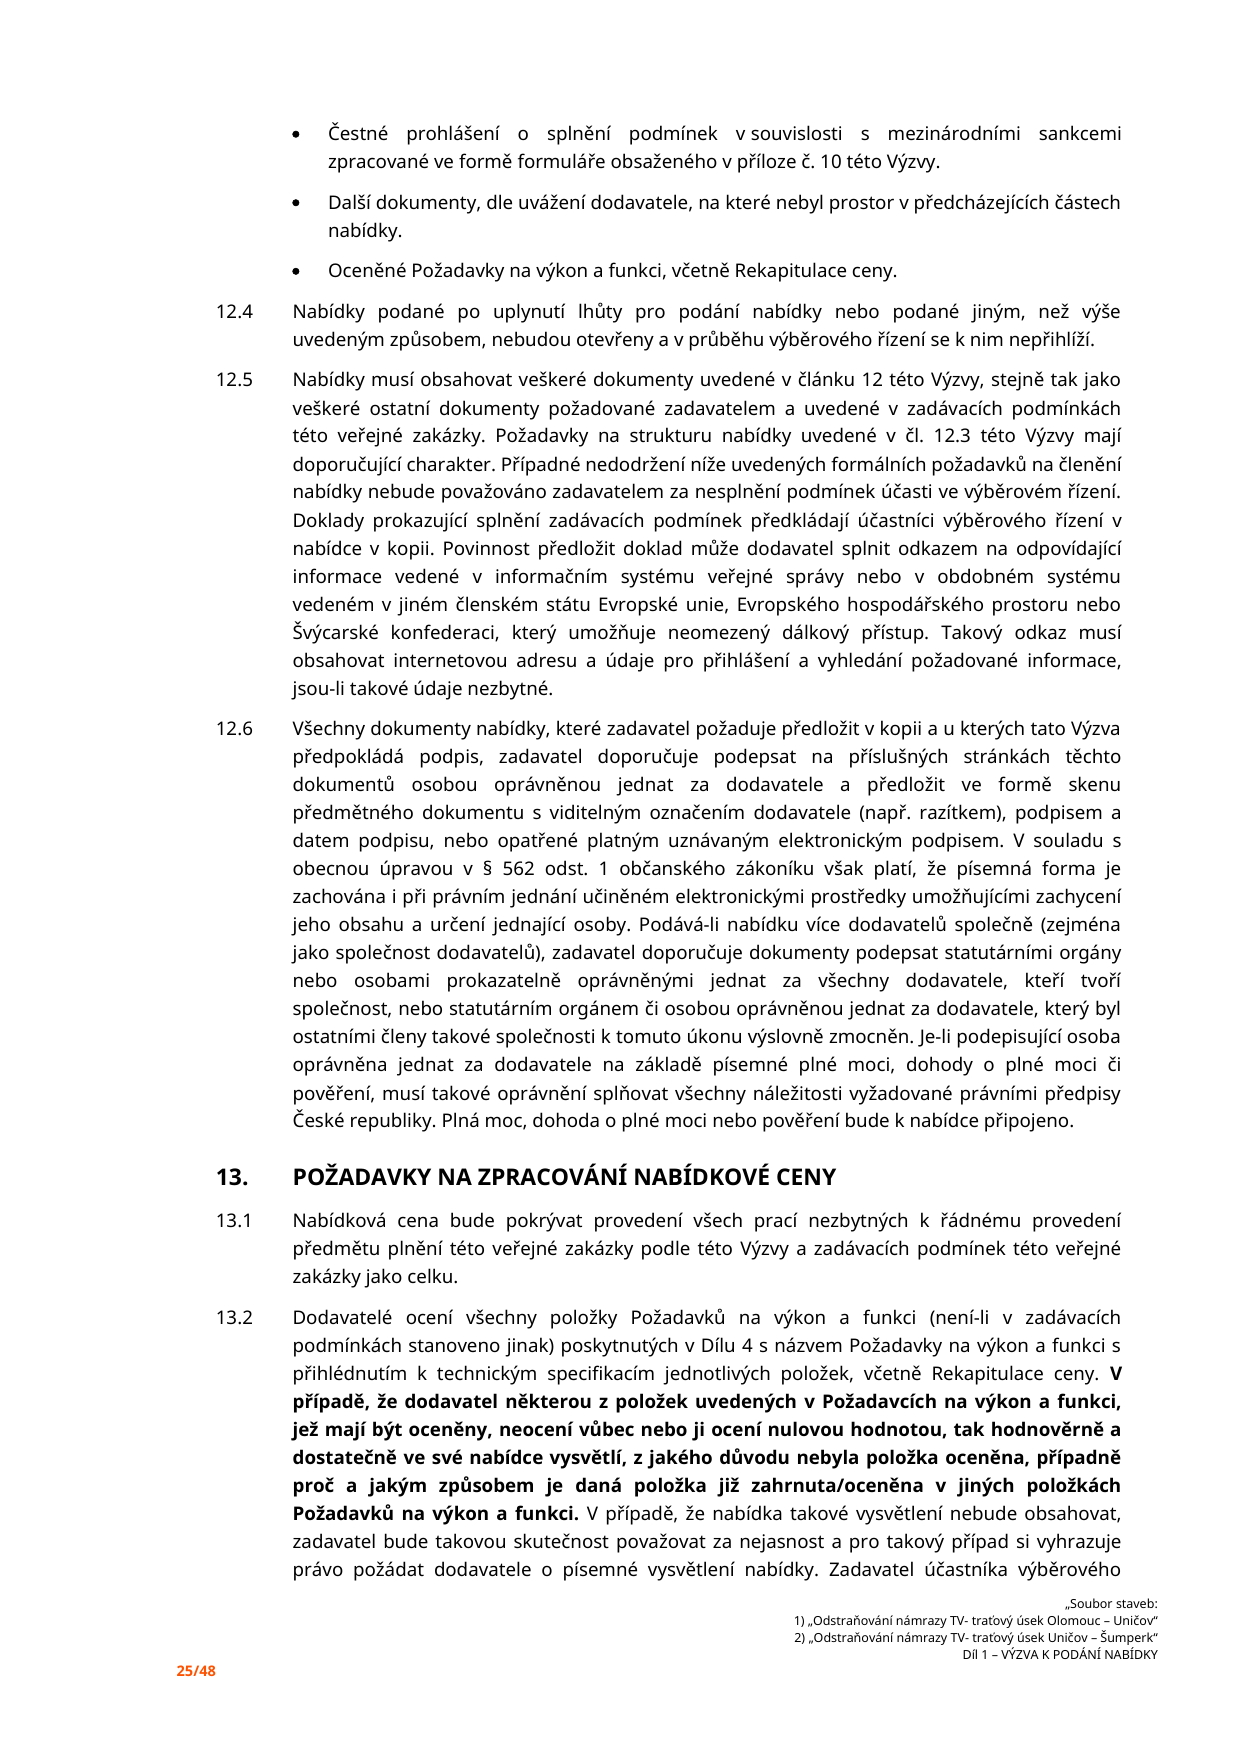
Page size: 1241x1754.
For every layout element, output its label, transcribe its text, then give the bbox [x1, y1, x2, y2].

text Všechny dokumenty nabídky, které zadavatel požaduje předložit v kopii a u kterých tato Výzva předpokládá podpis, zadavatel doporučuje podepsat na příslušných stránkách těchto dokumentů osobou oprávněnou jednat za dodavatele a předložit ve formě skenu předmětného dokumentu s viditelným označením dodavatele (např. razítkem), podpisem a datem podpisu, nebo opatřené platným uznávaným elektronickým podpisem. V souladu s obecnou úpravou v § 562 odst. 1 občanského zákoníku však platí, že písemná forma je zachována i při právním jednání učiněném elektronickými prostředky umožňujícími zachycení jeho obsahu a určení jednající osoby. Podává-li nabídku více dodavatelů společně (zejména jako společnost dodavatelů), zadavatel doporučuje dokumenty podepsat statutárními orgány nebo osobami prokazatelně oprávněnými jednat za všechny dodavatele, kteří tvoří společnost, nebo statutárním orgánem či osobou oprávněnou jednat za dodavatele, který byl ostatními členy takové společnosti k tomuto úkonu výslovně zmocněn. Je-li podepisující osoba oprávněna jednat za dodavatele na základě písemné plné moci, dohody o plné moci či pověření, musí takové oprávnění splňovat všechny náležitosti vyžadované právními předpisy České republiky. Plná moc, dohoda o plné moci nebo pověření bude k nabídce připojeno. [216, 716, 1122, 1133]
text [216, 1304, 1122, 1582]
text Čestné prohlášení o splnění podmínek v souvislosti s mezinárodními sankcemi zpracované ve formě formuláře obsaženého v příloze č. 10 této Výzvy. [292, 121, 1122, 174]
text POŽADAVKY NA ZPRACOVÁNÍ NABÍDKOVÉ CENY [216, 1161, 1122, 1192]
text Nabídky musí obsahovat veškeré dokumenty uvedené v článku 12 této Výzvy, stejně tak jako veškeré ostatní dokumenty požadované zadavatelem a uvedené v zadávacích podmínkách této veřejné zakázky. Požadavky na strukturu nabídky uvedené v čl. 12.3 této Výzvy mají doporučující charakter. Případné nedodržení níže uvedených formálních požadavků na členění nabídky nebude považováno zadavatelem za nesplnění podmínek účasti ve výběrovém řízení. Doklady prokazující splnění zadávacích podmínek předkládají účastníci výběrového řízení v nabídce v kopii. Povinnost předložit doklad může dodavatel splnit odkazem na odpovídající informace vedené v informačním systému veřejné správy nebo v obdobném systému vedeném v jiném členském státu Evropské unie, Evropského hospodářského prostoru nebo Švýcarské konfederaci, který umožňuje neomezený dálkový přístup. Takový odkaz musí obsahovat internetovou adresu a údaje pro přihlášení a vyhledání požadované informace, jsou-li takové údaje nezbytné. [216, 367, 1122, 701]
text Nabídky podané po uplynutí lhůty pro podání nabídky nebo podané jiným, než výše uvedeným způsobem, nebudou otevřeny a v průběhu výběrového řízení se k nim nepřihlíží. [216, 298, 1122, 352]
text Oceněné Požadavky na výkon a funkci, včetně Rekapitulace ceny. [292, 258, 1122, 283]
text Další dokumenty, dle uvážení dodavatele, na které nebyl prostor v předcházejících částech nabídky. [292, 189, 1122, 243]
text Nabídková cena bude pokrývat provedení všech prací nezbytných k řádnému provedení předmětu plnění této veřejné zakázky podle této Výzvy a zadávacích podmínek této veřejné zakázky jako celku. [216, 1208, 1122, 1289]
